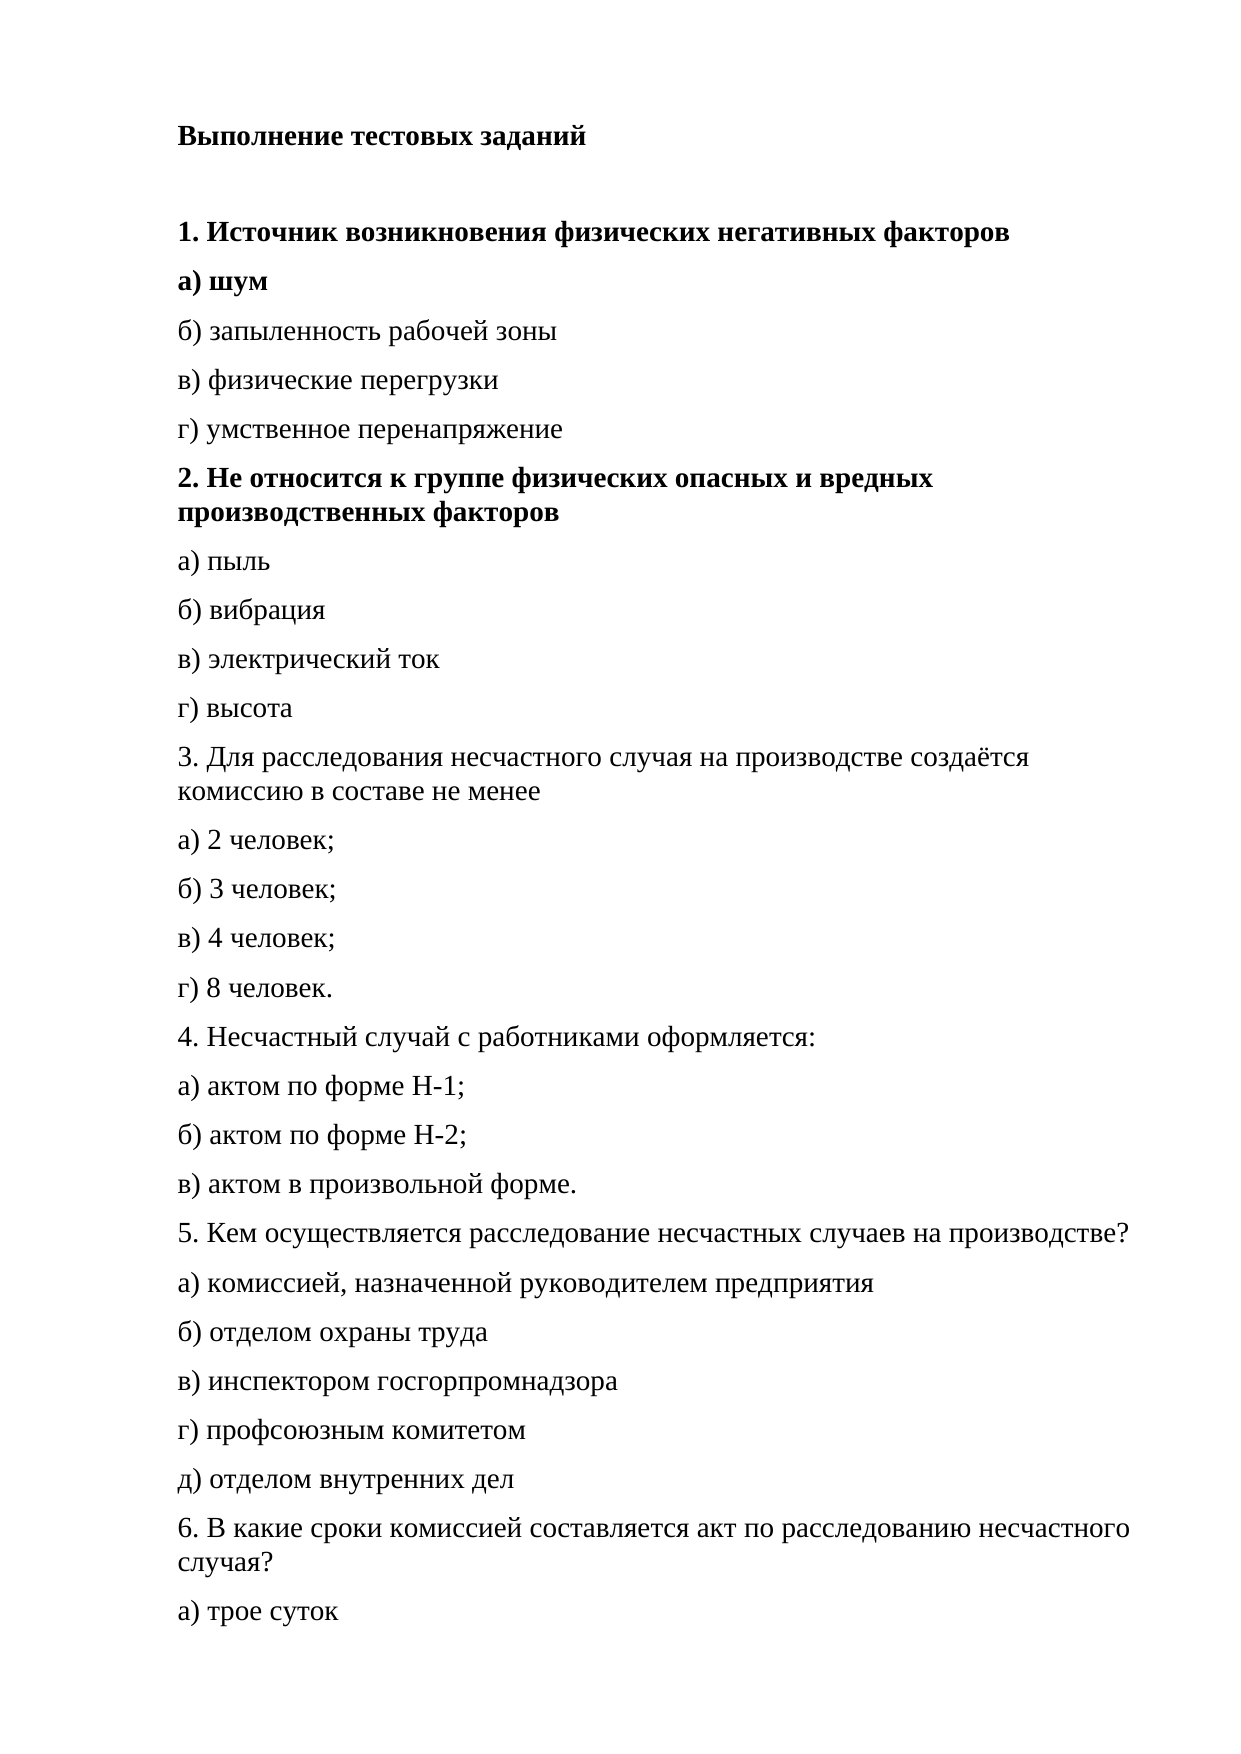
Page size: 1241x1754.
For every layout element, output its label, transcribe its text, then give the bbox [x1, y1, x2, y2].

text в) актом в произвольной форме. [177, 1166, 1152, 1200]
text г) умственное перенапряжение [177, 411, 1152, 444]
text в) электрический ток [177, 641, 1152, 675]
text 1. Источник возникновения физических негативных факторов [177, 214, 1152, 248]
text г) 8 человек. [177, 970, 1152, 1003]
text б) отделом охраны труда [177, 1314, 1152, 1347]
text г) высота [177, 690, 1152, 724]
text д) отделом внутренних дел [177, 1461, 1152, 1495]
text 6. В какие сроки комиссией составляется акт по расследованию несчастного случая? [177, 1511, 1152, 1578]
text б) 3 человек; [177, 871, 1152, 905]
text в) 4 человек; [177, 921, 1152, 954]
text а) комиссией, назначенной руководителем предприятия [177, 1265, 1152, 1298]
text 3. Для расследования несчастного случая на производстве создаётся комиссию в составе не менее [177, 739, 1152, 807]
text 5. Кем осуществляется расследование несчастных случаев на производстве? [177, 1216, 1152, 1249]
text 2. Не относится к группе физических опасных и вредных производственных факторов [177, 460, 1152, 527]
text б) актом по форме Н-2; [177, 1117, 1152, 1151]
text а) шум [177, 263, 1152, 297]
text а) 2 человек; [177, 822, 1152, 856]
text 4. Несчастный случай с работниками оформляется: [177, 1019, 1152, 1052]
text б) запыленность рабочей зоны [177, 313, 1152, 346]
text в) инспектором госгорпромнадзора [177, 1363, 1152, 1397]
text г) профсоюзным комитетом [177, 1412, 1152, 1446]
text а) трое суток [177, 1593, 1152, 1627]
text а) актом по форме Н-1; [177, 1068, 1152, 1102]
text а) пыль [177, 543, 1152, 576]
text б) вибрация [177, 592, 1152, 626]
text Выполнение тестовых заданий [177, 118, 1152, 152]
text в) физические перегрузки [177, 362, 1152, 395]
